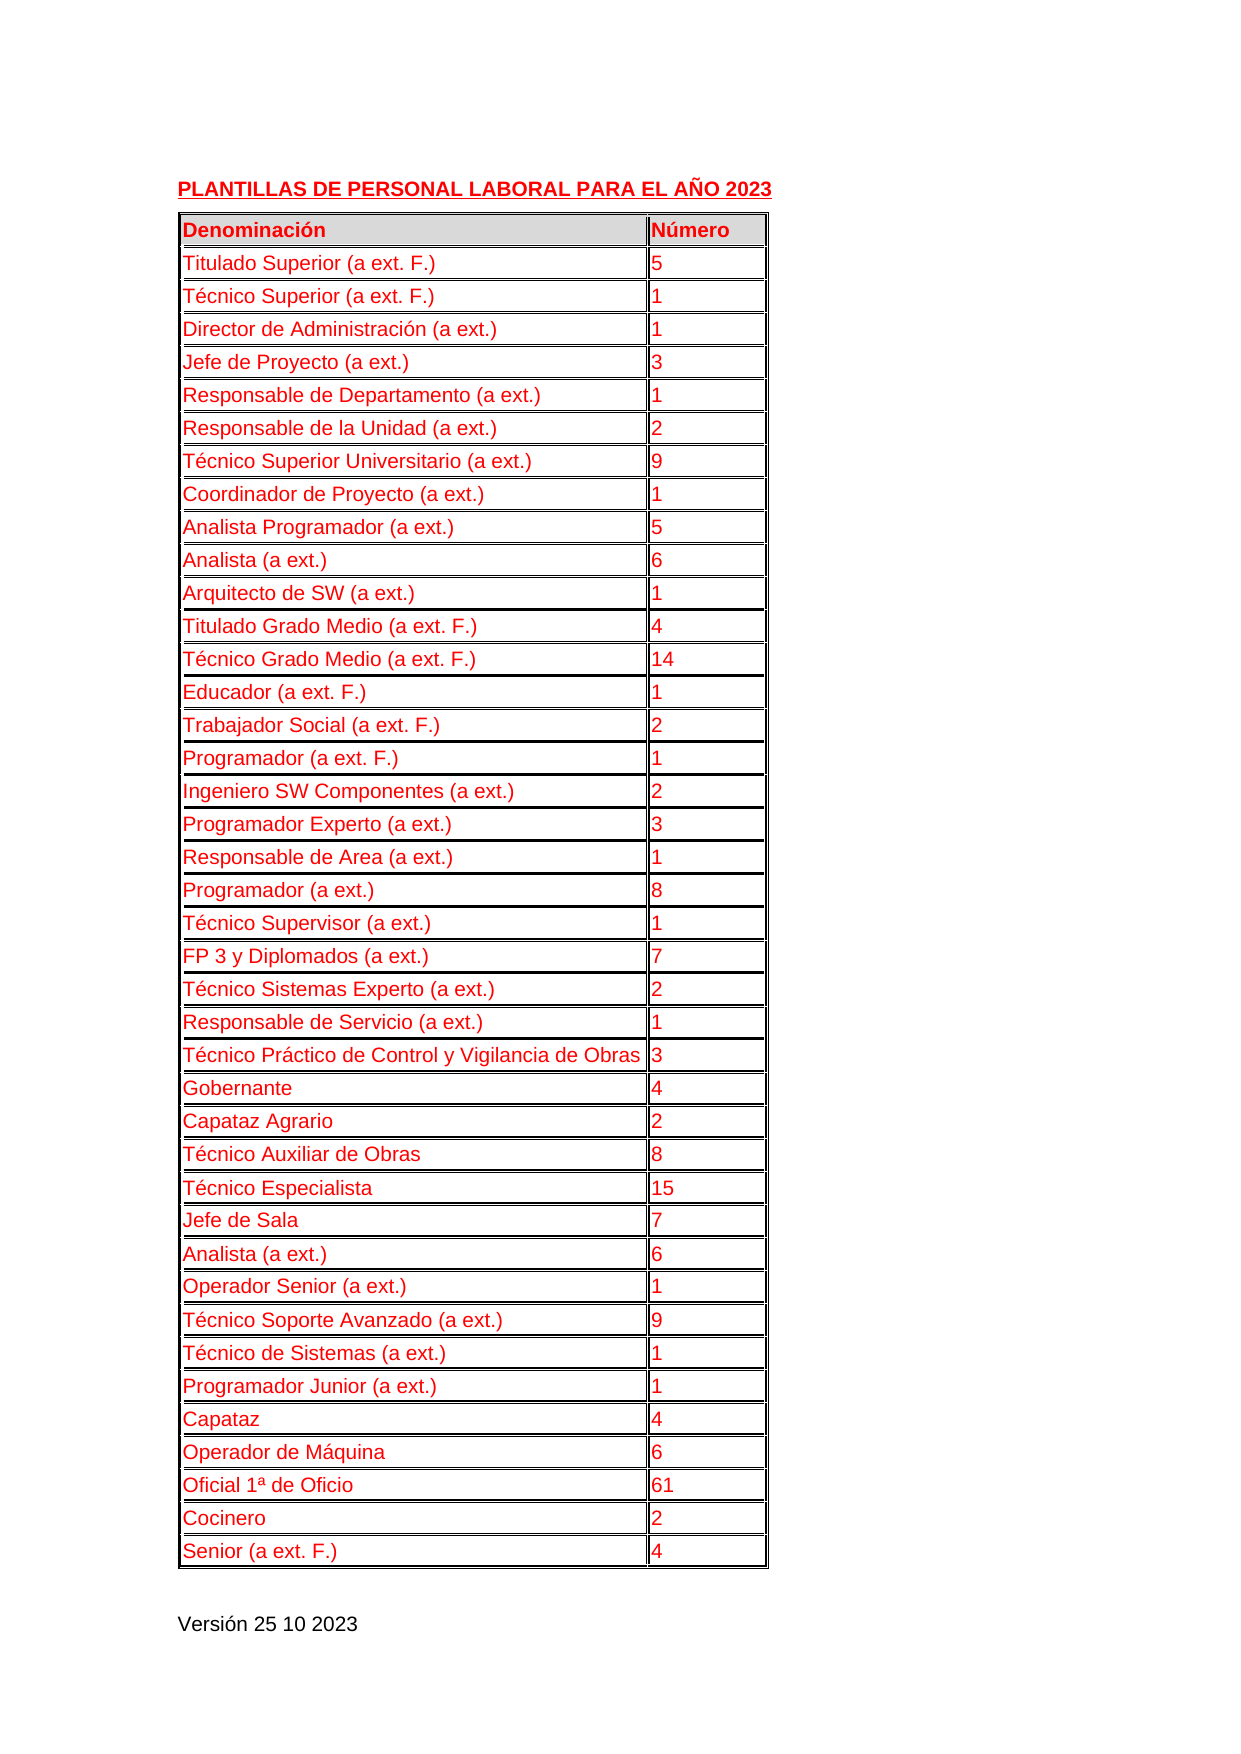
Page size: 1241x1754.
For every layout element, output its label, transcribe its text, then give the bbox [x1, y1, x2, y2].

table_cell Cocinero [181, 1499, 646, 1532]
table_cell 9 [650, 1301, 766, 1334]
table_cell 1 [650, 1268, 766, 1301]
table_cell Educador (a ext. F.) [181, 674, 646, 707]
table_cell 5 [650, 245, 766, 278]
table_cell Responsable de la Unidad (a ext.) [180, 410, 648, 443]
table_cell Técnico Superior Universitario (a ext.) [180, 443, 648, 476]
table_cell 2 [650, 971, 765, 1004]
table_cell Oficial 1ª de Oficio [181, 1466, 646, 1499]
table_cell 1 [648, 575, 767, 608]
table_cell Programador (a ext. F.) [181, 740, 646, 773]
table_cell Arquitecto de SW (a ext.) [180, 575, 648, 608]
table_cell Técnico Práctico de Control y Vigilancia de Obras [181, 1037, 646, 1070]
table_cell Técnico Especialista [181, 1169, 646, 1202]
table_cell 7 [650, 938, 766, 971]
table_cell Técnico Superior (a ext. F.) [180, 278, 648, 311]
table_cell 1 [650, 740, 765, 773]
table_cell 61 [650, 1466, 766, 1499]
table_cell 3 [650, 806, 765, 839]
table_cell 2 [650, 1103, 766, 1136]
table_cell 1 [650, 839, 765, 872]
table_cell Titulado Grado Medio (a ext. F.) [180, 608, 646, 641]
table_cell 2 [650, 1499, 766, 1532]
table_cell 6 [650, 1433, 766, 1466]
table_cell 15 [650, 1169, 766, 1202]
table_cell Técnico Sistemas Experto (a ext.) [181, 971, 646, 1004]
table_cell 2 [648, 410, 767, 443]
table_cell Programador Experto (a ext.) [181, 806, 646, 839]
table_cell Gobernante [181, 1070, 646, 1103]
table_cell 8 [650, 1136, 766, 1169]
table_cell Director de Administración (a ext.) [180, 311, 648, 344]
table_cell Técnico Grado Medio (a ext. F.) [180, 641, 648, 674]
table_cell 1 [648, 278, 767, 311]
table_cell 3 [648, 344, 767, 377]
table_cell FP 3 y Diplomados (a ext.) [181, 938, 646, 971]
table_cell 1 [648, 476, 767, 509]
table_cell Analista (a ext.) [181, 1235, 646, 1268]
table_cell 2 [650, 773, 767, 806]
table_cell Coordinador de Proyecto (a ext.) [180, 476, 648, 509]
table_cell 14 [648, 641, 767, 674]
subtitle PLANTILLAS DE PERSONAL LABORAL PARA EL AÑO 2023 [177, 177, 1092, 201]
table_cell Responsable de Servicio (a ext.) [181, 1004, 646, 1037]
table_cell 5 [648, 509, 767, 542]
table_cell 1 [650, 674, 765, 707]
table_cell Técnico Soporte Avanzado (a ext.) [181, 1301, 646, 1334]
table_cell Capataz [181, 1400, 646, 1433]
table_cell 1 [648, 377, 767, 410]
table_cell Titulado Superior (a ext. F.) [181, 245, 646, 278]
table_cell Ingeniero SW Componentes (a ext.) [180, 773, 646, 806]
table_cell 4 [650, 608, 767, 641]
table_cell Programador Junior (a ext.) [181, 1367, 646, 1400]
table_cell Programador (a ext.) [181, 872, 646, 905]
table_header Número [648, 215, 765, 244]
table_cell 4 [650, 1400, 766, 1433]
table_cell 6 [648, 542, 767, 575]
table_cell 2 [648, 707, 767, 740]
table_cell Senior (a ext. F.) [181, 1533, 648, 1565]
table_cell Operador Senior (a ext.) [181, 1268, 646, 1301]
table_cell 1 [650, 905, 765, 938]
table_cell Responsable de Departamento (a ext.) [180, 377, 648, 410]
table_cell 1 [650, 1334, 766, 1367]
table_cell 1 [648, 311, 767, 344]
table_cell Jefe de Proyecto (a ext.) [180, 344, 648, 377]
table_cell Operador de Máquina [181, 1433, 646, 1466]
table_cell Técnico de Sistemas (a ext.) [181, 1334, 646, 1367]
table_cell Responsable de Area (a ext.) [181, 839, 646, 872]
table_header Denominación [180, 213, 648, 244]
table_cell 8 [650, 872, 765, 905]
table_cell 4 [648, 1533, 766, 1565]
table_cell Capataz Agrario [181, 1103, 646, 1136]
table_cell Jefe de Sala [181, 1202, 646, 1235]
table_cell Técnico Supervisor (a ext.) [181, 905, 646, 938]
table_cell 1 [650, 1004, 766, 1037]
table_cell Técnico Auxiliar de Obras [181, 1136, 646, 1169]
table_cell 9 [648, 443, 767, 476]
table_cell Trabajador Social (a ext. F.) [180, 707, 648, 740]
table_cell 6 [650, 1235, 766, 1268]
table_cell Analista Programador (a ext.) [180, 509, 648, 542]
table_cell 3 [650, 1037, 765, 1070]
table_cell Analista (a ext.) [180, 542, 648, 575]
table_cell 4 [650, 1070, 766, 1103]
table_cell 7 [650, 1202, 766, 1235]
table_cell 1 [650, 1367, 766, 1400]
